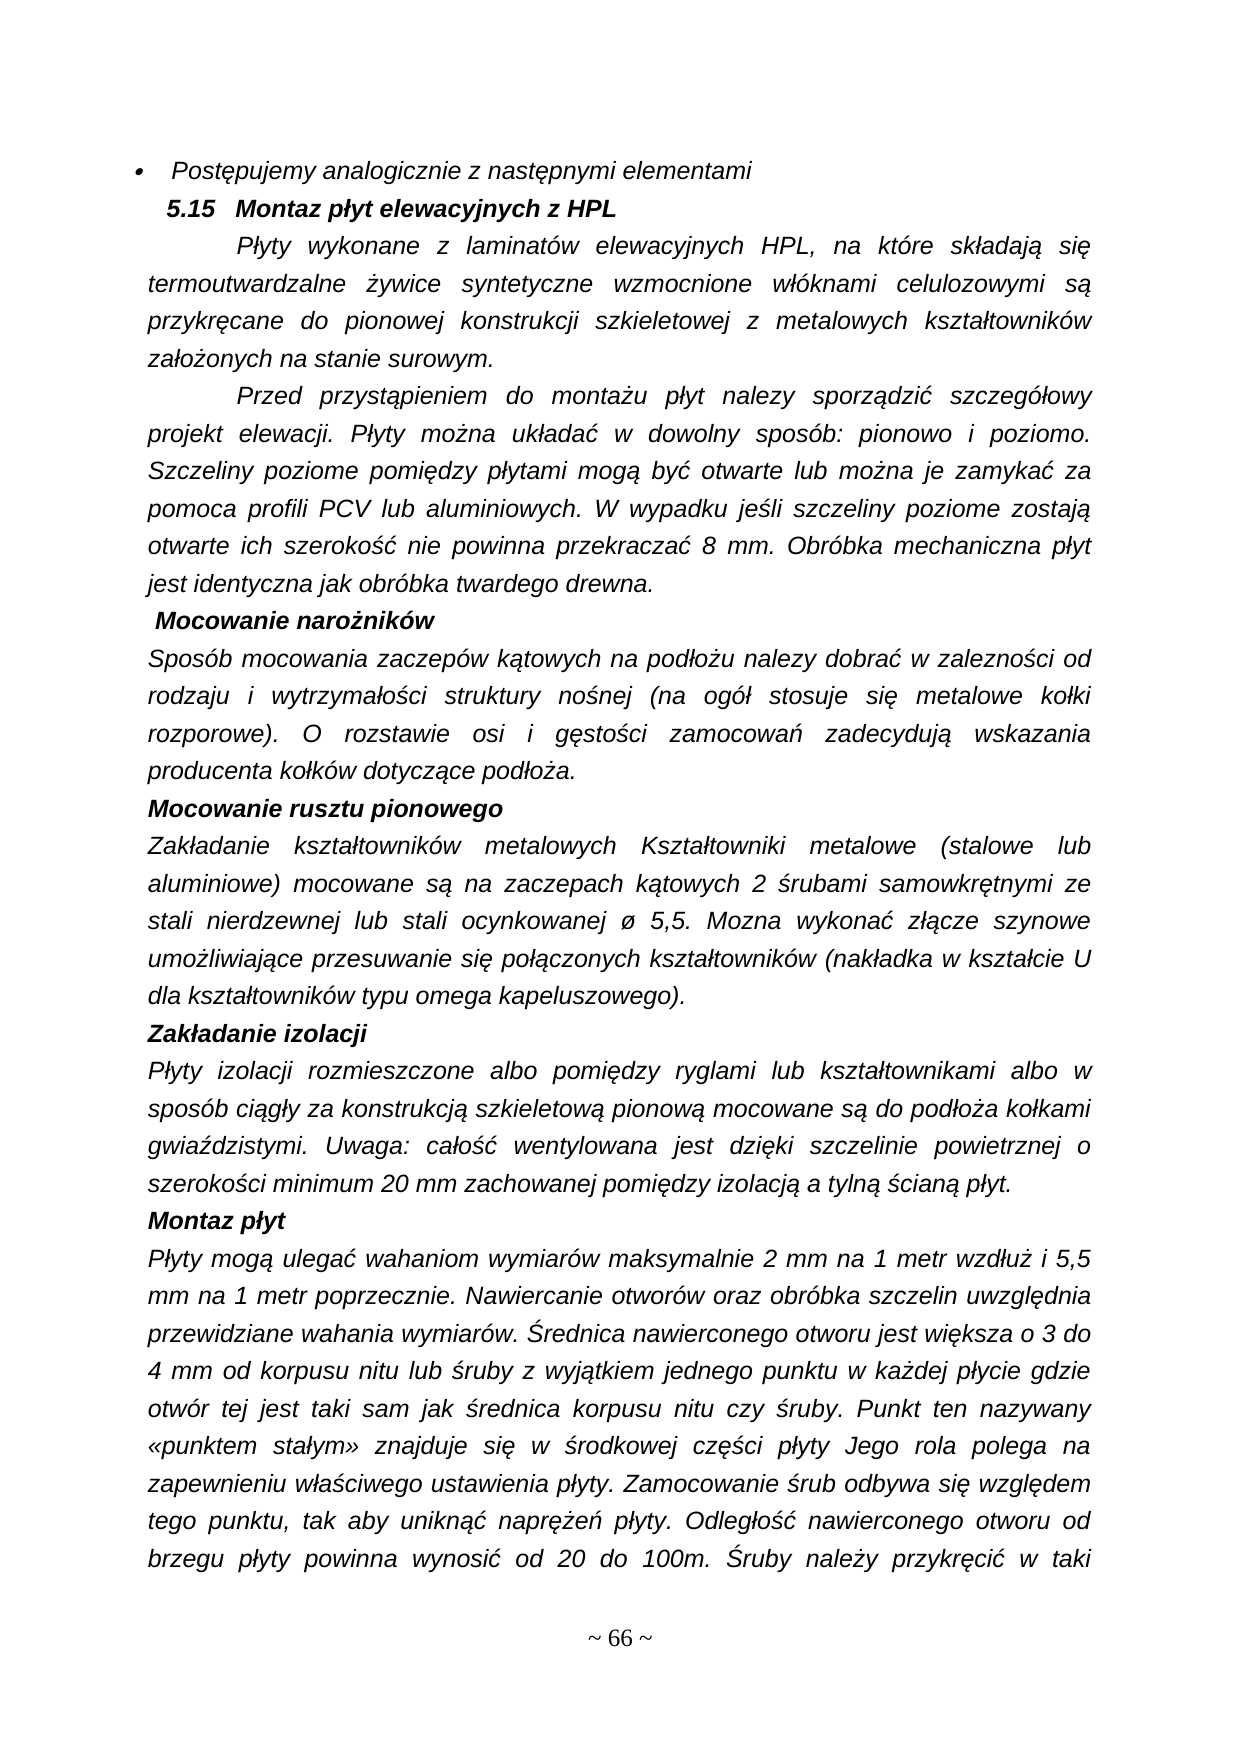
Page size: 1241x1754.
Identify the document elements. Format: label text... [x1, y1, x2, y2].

text Mocowanie rusztu pionowego [148, 785, 1093, 823]
list Montaz płyt elewacyjnych z HPL [166, 185, 1093, 223]
text Sposób mocowania zaczepów kątowych na podłożu nalezy dobrać w zalezności od rodzaju i wytrzymałości struktury nośnej (na ogół stosuje się metalowe kołki rozporowe). O rozstawie osi i gęstości zamocowań zadecydują wskazania producenta kołków dotyczące podłoża. [148, 635, 1093, 785]
list Postępujemy analogicznie z następnymi elementami [134, 148, 1093, 185]
text Płyty izolacji rozmieszczone albo pomiędzy ryglami lub kształtownikami albo w sposób ciągły za konstrukcją szkieletową pionową mocowane są do podłoża kołkami gwiaździstymi. Uwaga: całość wentylowana jest dzięki szczelinie powietrznej o szerokości minimum 20 mm zachowanej pomiędzy izolacją a tylną ścianą płyt. [148, 1048, 1093, 1198]
text Mocowanie narożników [148, 598, 1093, 635]
text Przed przystąpieniem do montażu płyt nalezy sporządzić szczegółowy projekt elewacji. Płyty można układać w dowolny sposób: pionowo i poziomo. Szczeliny poziome pomiędzy płytami mogą być otwarte lub można je zamykać za pomoca profili PCV lub aluminiowych. W wypadku jeśli szczeliny poziome zostają otwarte ich szerokość nie powinna przekraczać 8 mm. Obróbka mechaniczna płyt jest identyczna jak obróbka twardego drewna. [148, 373, 1093, 598]
text Płyty wykonane z laminatów elewacyjnych HPL, na które składają się termoutwardzalne żywice syntetyczne wzmocnione włóknami celulozowymi są przykręcane do pionowej konstrukcji szkieletowej z metalowych kształtowników założonych na stanie surowym. [148, 223, 1093, 373]
text Montaz płyt [148, 1198, 1093, 1235]
text Zakładanie kształtowników metalowych Kształtowniki metalowe (stalowe lub aluminiowe) mocowane są na zaczepach kątowych 2 śrubami samowkrętnymi ze stali nierdzewnej lub stali ocynkowanej ø 5,5. Mozna wykonać złącze szynowe umożliwiające przesuwanie się połączonych kształtowników (nakładka w kształcie U dla kształtowników typu omega kapeluszowego). [148, 823, 1093, 1010]
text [148, 1235, 1093, 1573]
text Zakładanie izolacji [148, 1010, 1093, 1048]
